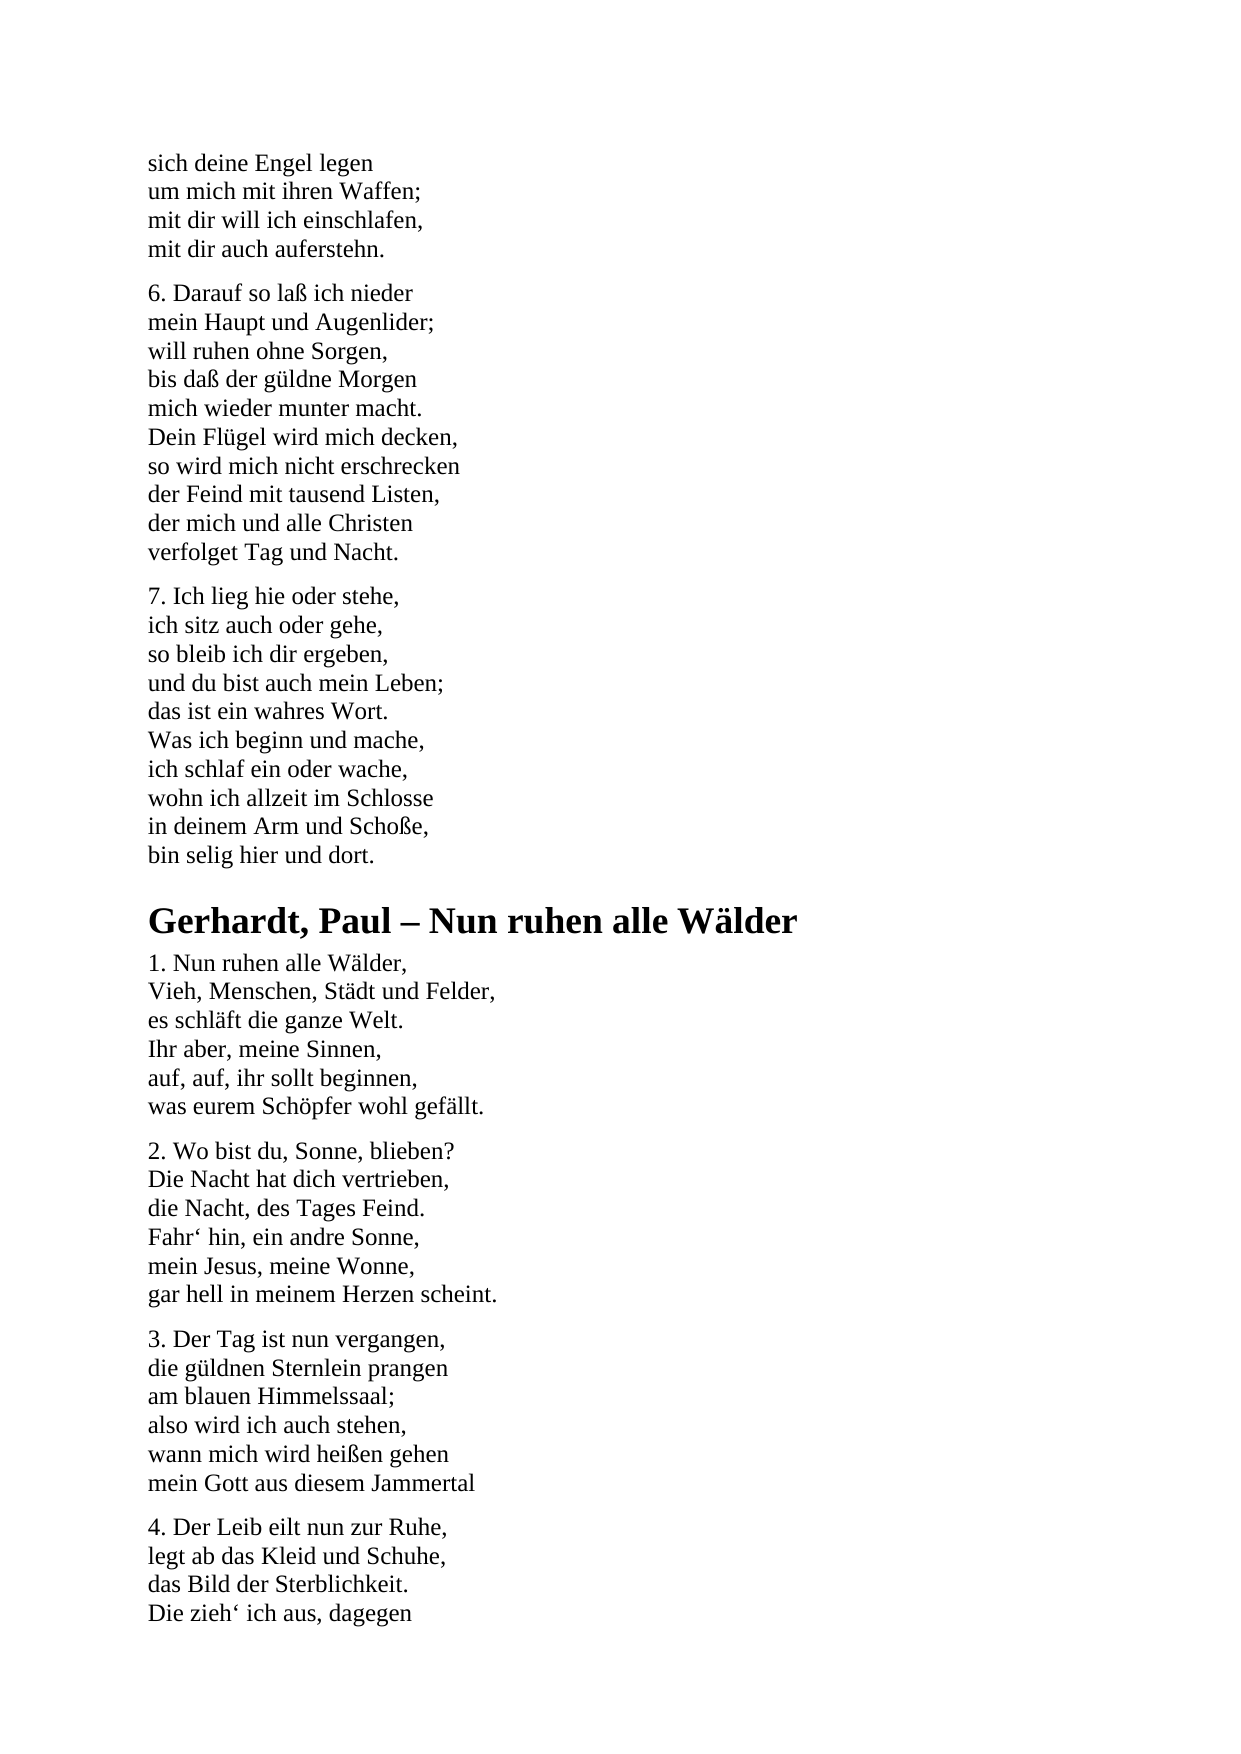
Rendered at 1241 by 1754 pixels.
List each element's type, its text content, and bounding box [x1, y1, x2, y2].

text 7. Ich lieg hie oder stehe, ich sitz auch oder gehe, so bleib ich dir ergeben, und du bist auch mein Leben; das ist ein wahres Wort. Was ich beginn und mache, ich schlaf ein oder wache, wohn ich allzeit im Schlosse in deinem Arm und Schoße, bin selig hier und dort. [148, 581, 1093, 869]
text 6. Darauf so laß ich nieder mein Haupt und Augenlider; will ruhen ohne Sorgen, bis daß der güldne Morgen mich wieder munter macht. Dein Flügel wird mich decken, so wird mich nicht erschrecken der Feind mit tausend Listen, der mich und alle Christen verfolget Tag und Nacht. [148, 278, 1093, 566]
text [148, 148, 1093, 263]
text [148, 1512, 1093, 1627]
text 1. Nun ruhen alle Wälder, Vieh, Menschen, Städt und Felder, es schläft die ganze Welt. Ihr aber, meine Sinnen, auf, auf, ihr sollt beginnen, was eurem Schöpfer wohl gefällt. [148, 948, 1093, 1120]
subtitle Gerhardt, Paul – Nun ruhen alle Wälder [148, 898, 1093, 941]
text 2. Wo bist du, Sonne, blieben? Die Nacht hat dich vertrieben, die Nacht, des Tages Feind. Fahr‘ hin, ein andre Sonne, mein Jesus, meine Wonne, gar hell in meinem Herzen scheint. [148, 1136, 1093, 1308]
text 3. Der Tag ist nun vergangen, die güldnen Sternlein prangen am blauen Himmelssaal; also wird ich auch stehen, wann mich wird heißen gehen mein Gott aus diesem Jammertal [148, 1324, 1093, 1496]
